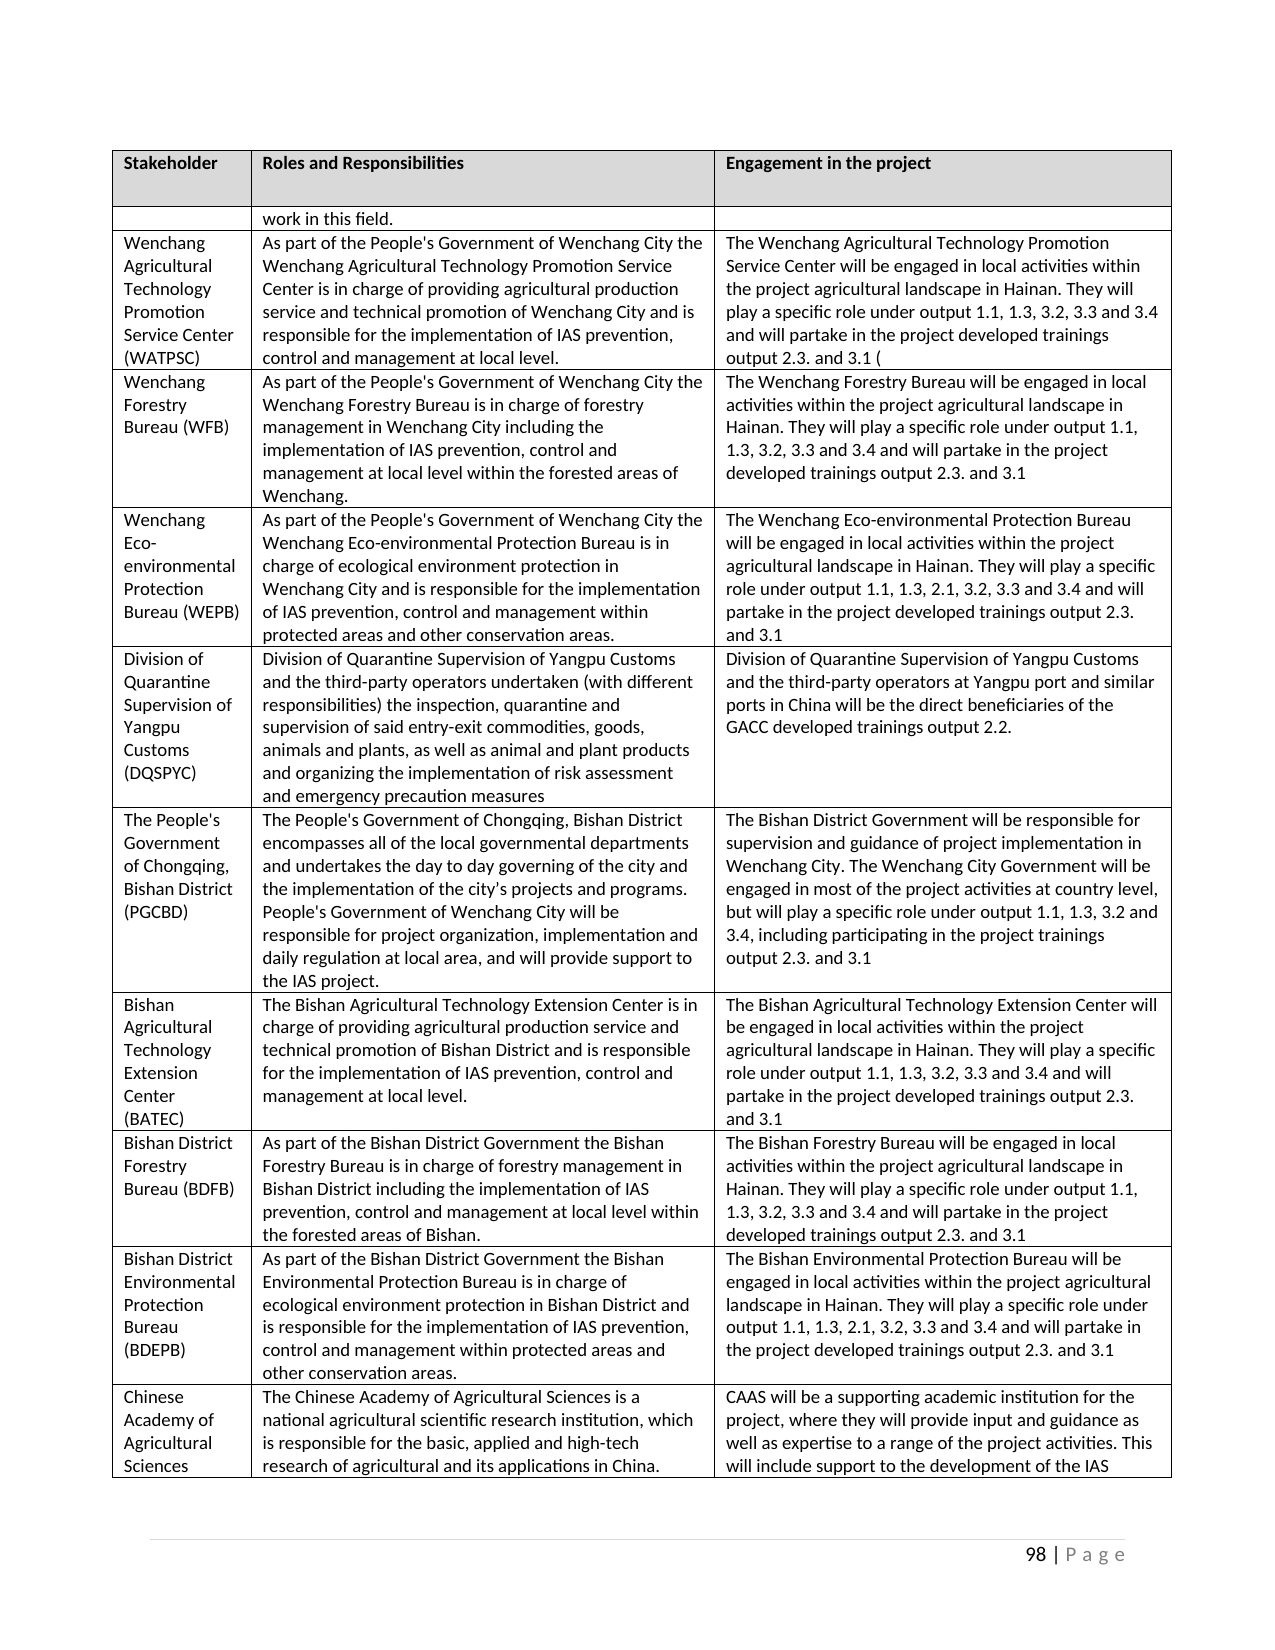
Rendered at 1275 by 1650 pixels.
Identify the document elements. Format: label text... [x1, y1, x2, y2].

table_cell As part of the People's Government of Wenchang City the Wenchang Agricultural Technology Promotion Service Center is in charge of providing agricultural production service and technical promotion of Wenchang City and is responsible for the implementation of IAS prevention, control and management at local level. [252, 231, 714, 369]
table_cell As part of the Bishan District Government the Bishan Forestry Bureau is in charge of forestry management in Bishan District including the implementation of IAS prevention, control and management at local level within the forested areas of Bishan. [252, 1131, 714, 1246]
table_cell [715, 1385, 1171, 1477]
table_cell Bishan District Forestry Bureau (BDFB) [113, 1131, 251, 1246]
table_header Stakeholder [113, 151, 251, 206]
table_cell The Bishan District Government will be responsible for supervision and guidance of project implementation in Wenchang City. The Wenchang City Government will be engaged in most of the project activities at country level, but will play a specific role under output 1.1, 1.3, 3.2 and 3.4, including participating in the project trainings output 2.3. and 3.1 [715, 808, 1171, 992]
table_cell The Bishan Agricultural Technology Extension Center will be engaged in local activities within the project agricultural landscape in Hainan. They will play a specific role under output 1.1, 1.3, 3.2, 3.3 and 3.4 and will partake in the project developed trainings output 2.3. and 3.1 [715, 993, 1171, 1130]
table_cell As part of the Bishan District Government the Bishan Environmental Protection Bureau is in charge of ecological environment protection in Bishan District and is responsible for the implementation of IAS prevention, control and management within protected areas and other conservation areas. [252, 1247, 714, 1384]
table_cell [113, 207, 251, 230]
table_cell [252, 1385, 714, 1477]
table_cell The Bishan Forestry Bureau will be engaged in local activities within the project agricultural landscape in Hainan. They will play a specific role under output 1.1, 1.3, 3.2, 3.3 and 3.4 and will partake in the project developed trainings output 2.3. and 3.1 [715, 1131, 1171, 1246]
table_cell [113, 1385, 251, 1477]
table_cell Bishan District Environmental Protection Bureau (BDEPB) [113, 1247, 251, 1384]
table_cell Bishan Agricultural Technology Extension Center (BATEC) [113, 993, 251, 1130]
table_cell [252, 207, 714, 230]
table_cell The Bishan Environmental Protection Bureau will be engaged in local activities within the project agricultural landscape in Hainan. They will play a specific role under output 1.1, 1.3, 2.1, 3.2, 3.3 and 3.4 and will partake in the project developed trainings output 2.3. and 3.1 [715, 1247, 1171, 1384]
table_cell The People's Government of Chongqing, Bishan District encompasses all of the local governmental departments and undertakes the day to day governing of the city and the implementation of the city’s projects and programs. People's Government of Wenchang City will be responsible for project organization, implementation and daily regulation at local area, and will provide support to the IAS project. [252, 808, 714, 992]
table_cell The Bishan Agricultural Technology Extension Center is in charge of providing agricultural production service and technical promotion of Bishan District and is responsible for the implementation of IAS prevention, control and management at local level. [252, 993, 714, 1130]
table_cell The Wenchang Forestry Bureau will be engaged in local activities within the project agricultural landscape in Hainan. They will play a specific role under output 1.1, 1.3, 3.2, 3.3 and 3.4 and will partake in the project developed trainings output 2.3. and 3.1 [715, 370, 1171, 507]
table_header Engagement in the project [715, 151, 1171, 206]
table_cell As part of the People's Government of Wenchang City the Wenchang Eco-environmental Protection Bureau is in charge of ecological environment protection in Wenchang City and is responsible for the implementation of IAS prevention, control and management within protected areas and other conservation areas. [252, 508, 714, 646]
table_cell Division of Quarantine Supervision of Yangpu Customs and the third-party operators at Yangpu port and similar ports in China will be the direct beneficiaries of the GACC developed trainings output 2.2. [715, 647, 1171, 807]
table_header Roles and Responsibilities [252, 151, 714, 206]
table_cell As part of the People's Government of Wenchang City the Wenchang Forestry Bureau is in charge of forestry management in Wenchang City including the implementation of IAS prevention, control and management at local level within the forested areas of Wenchang. [252, 370, 714, 507]
table_cell The Wenchang Eco-environmental Protection Bureau will be engaged in local activities within the project agricultural landscape in Hainan. They will play a specific role under output 1.1, 1.3, 2.1, 3.2, 3.3 and 3.4 and will partake in the project developed trainings output 2.3. and 3.1 [715, 508, 1171, 646]
table_cell The Wenchang Agricultural Technology Promotion Service Center will be engaged in local activities within the project agricultural landscape in Hainan. They will play a specific role under output 1.1, 1.3, 3.2, 3.3 and 3.4 and will partake in the project developed trainings output 2.3. and 3.1 ( [715, 231, 1171, 369]
table_cell Wenchang Eco-environmental Protection Bureau (WEPB) [113, 508, 251, 646]
table_cell The People's Government of Chongqing, Bishan District (PGCBD) [113, 808, 251, 992]
table_cell Division of Quarantine Supervision of Yangpu Customs (DQSPYC) [113, 647, 251, 807]
table_cell Wenchang Agricultural Technology Promotion Service Center (WATPSC) [113, 231, 251, 369]
table_cell Wenchang Forestry Bureau (WFB) [113, 370, 251, 507]
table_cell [715, 207, 1171, 230]
table_cell Division of Quarantine Supervision of Yangpu Customs and the third-party operators undertaken (with different responsibilities) the inspection, quarantine and supervision of said entry-exit commodities, goods, animals and plants, as well as animal and plant products and organizing the implementation of risk assessment and emergency precaution measures [252, 647, 714, 807]
